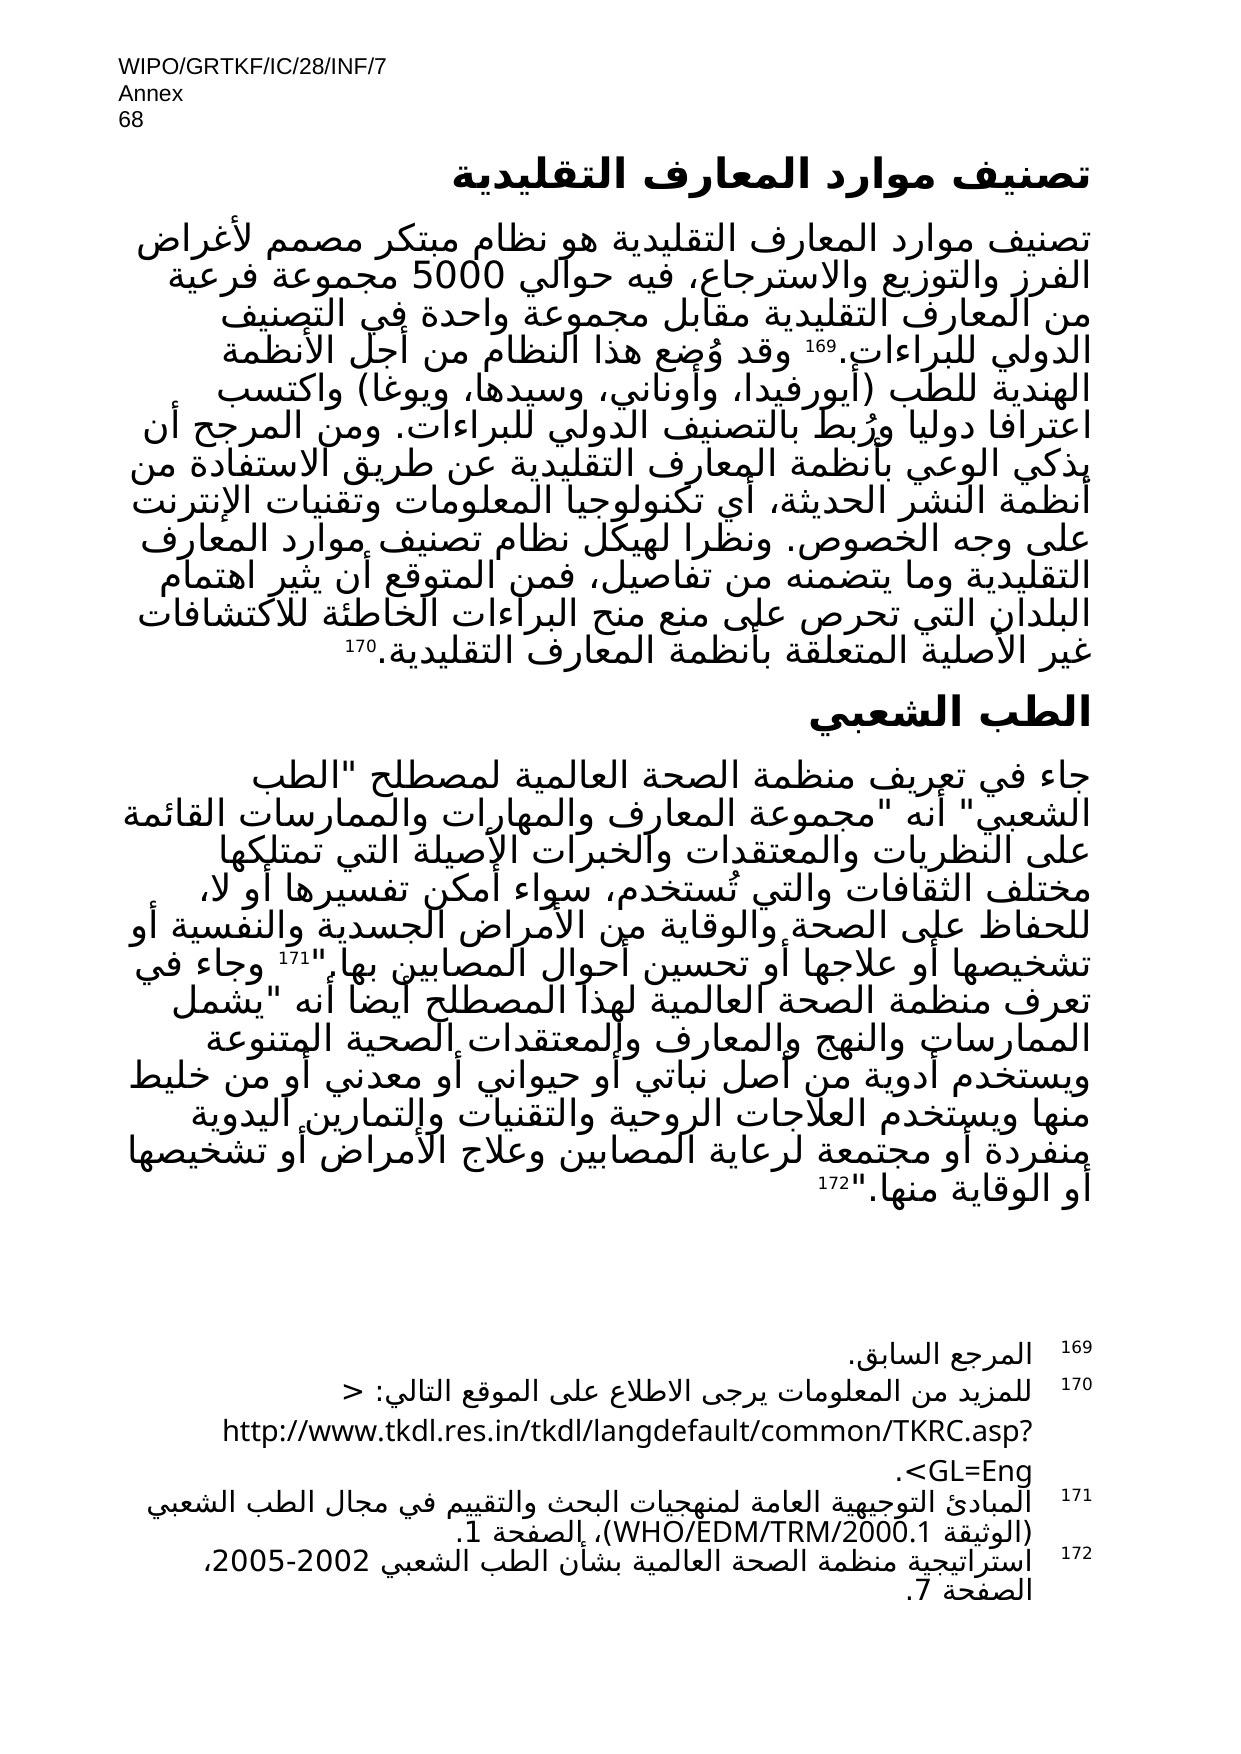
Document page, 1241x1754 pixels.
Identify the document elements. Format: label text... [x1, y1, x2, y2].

text جاء في تعريف منظمة الصحة العالمية لمصطلح "الطب الشعبي" أنه "مجموعة المعارف والمهارات والممارسات القائمة على النظريات والمعتقدات والخبرات الأصيلة التي تمتلكها مختلف الثقافات والتي تُستخدم، سواء أمكن تفسيرها أو لا، للحفاظ على الصحة والوقاية من الأمراض الجسدية والنفسية أو تشخيصها أو علاجها أو تحسين أحوال المصابين بها." وجاء في تعرف منظمة الصحة العالمية لهذا المصطلح أيضا أنه "يشمل الممارسات والنهج والمعارف والمعتقدات الصحية المتنوعة ويستخدم أدوية من أصل نباتي أو حيواني أو معدني أو من خليط منها ويستخدم العلاجات الروحية والتقنيات والتمارين اليدوية منفردة أو مجتمعة لرعاية المصابين وعلاج الأمراض أو تشخيصها أو الوقاية منها." [118, 758, 1092, 1208]
text تصنيف موارد المعارف التقليدية [118, 158, 1092, 196]
text الطب الشعبي [118, 696, 1092, 733]
text تصنيف موارد المعارف التقليدية هو نظام مبتكر مصمم لأغراض الفرز والتوزيع والاسترجاع، فيه حوالي 5000 مجموعة فرعية من المعارف التقليدية مقابل مجموعة واحدة في التصنيف الدولي للبراءات. وقد وُضع هذا النظام من أجل الأنظمة الهندية للطب (أيورفيدا، وأوناني، وسيدها، ويوغا) واكتسب اعترافا دوليا ورُبط بالتصنيف الدولي للبراءات. ومن المرجح أن يذكي الوعي بأنظمة المعارف التقليدية عن طريق الاستفادة من أنظمة النشر الحديثة، أي تكنولوجيا المعلومات وتقنيات الإنترنت على وجه الخصوص. ونظرا لهيكل نظام تصنيف موارد المعارف التقليدية وما يتضمنه من تفاصيل، فمن المتوقع أن يثير اهتمام البلدان التي تحرص على منع منح البراءات الخاطئة للاكتشافات غير الأصلية المتعلقة بأنظمة المعارف التقليدية. [118, 221, 1092, 671]
